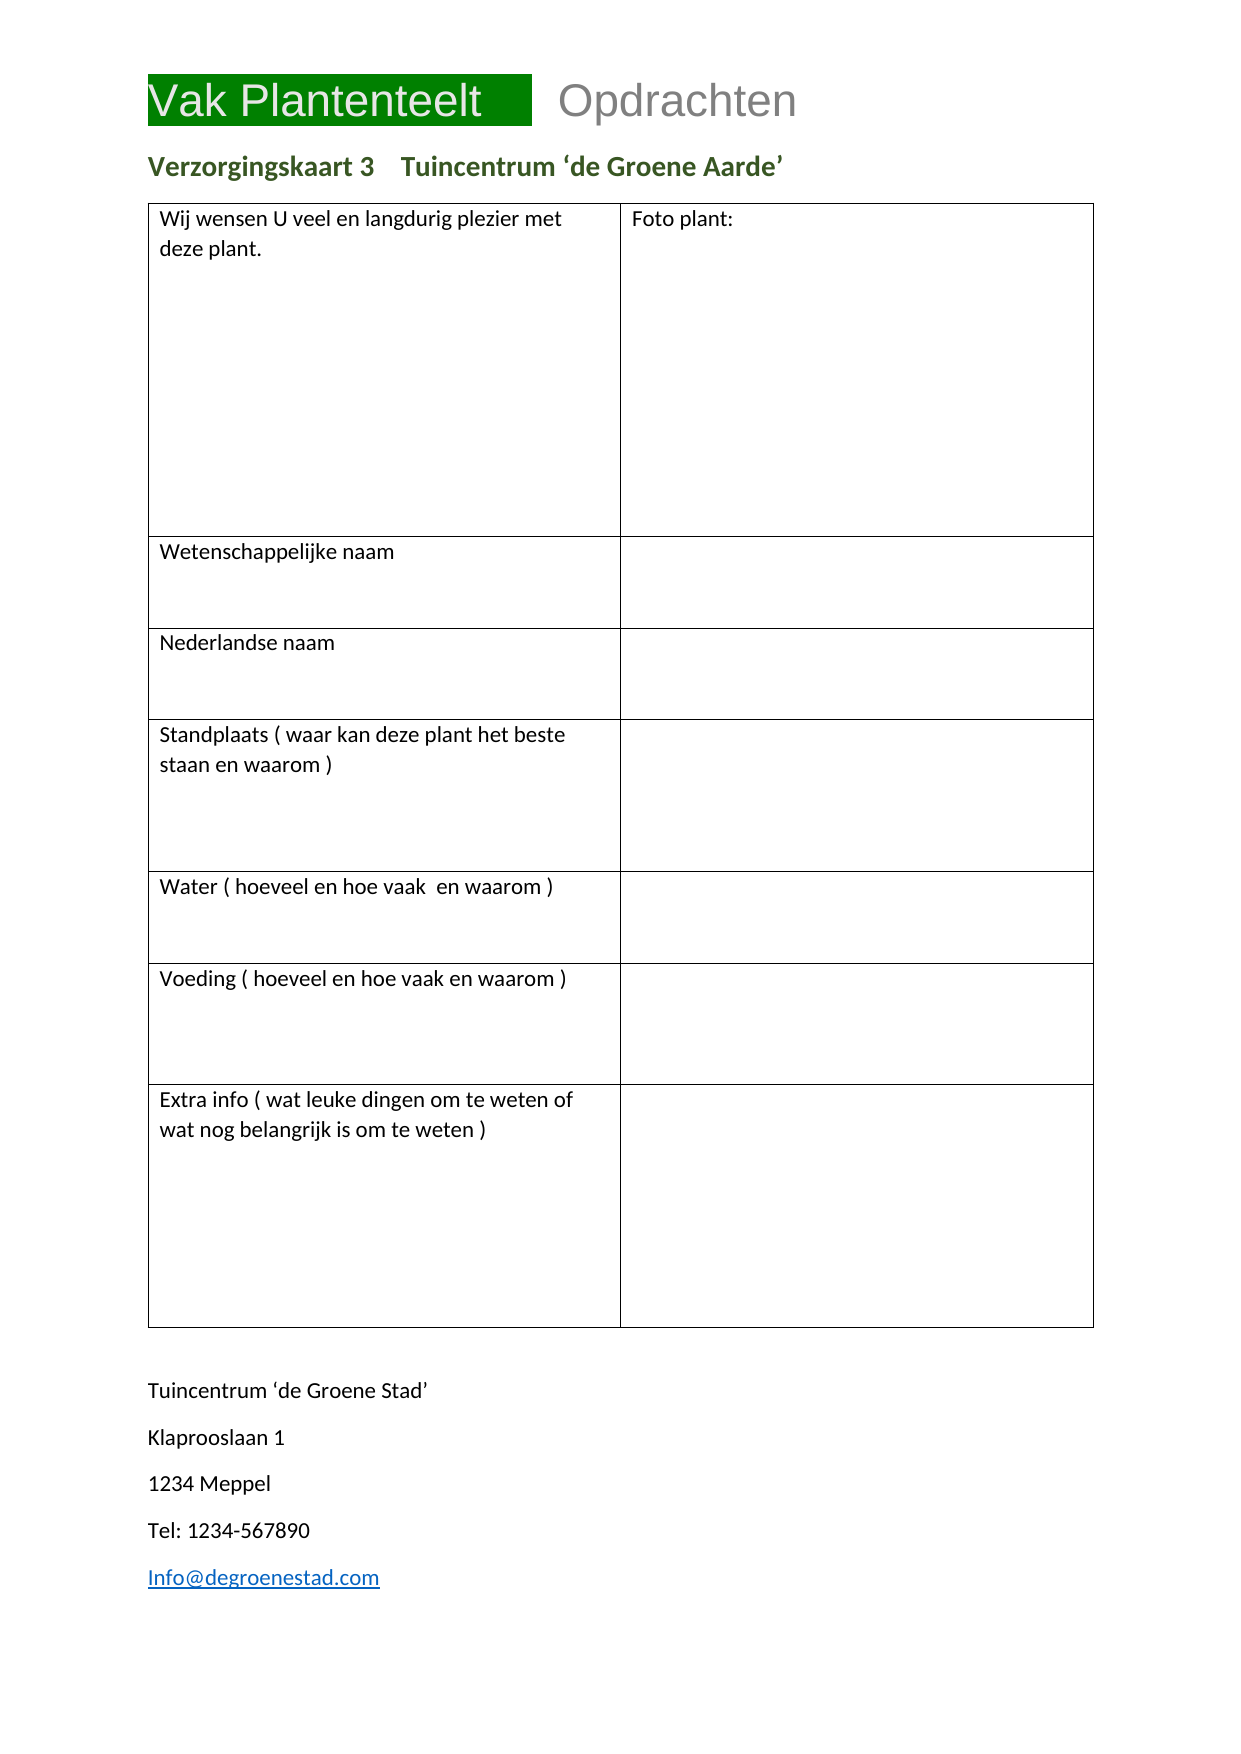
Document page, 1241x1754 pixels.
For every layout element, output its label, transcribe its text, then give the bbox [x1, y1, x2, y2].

text Tuincentrum ‘de Groene Stad’ [148, 1376, 1093, 1404]
table_cell Extra info ( wat leuke dingen om te weten of wat nog belangrijk is om te weten ) [149, 1085, 620, 1327]
table_header Wij wensen U veel en langdurig plezier met deze plant. [149, 204, 620, 536]
text 1234 Meppel [148, 1469, 1093, 1497]
text Tel: 1234-567890 [148, 1516, 1093, 1544]
table_cell [621, 872, 1093, 963]
table_cell [621, 629, 1093, 719]
table_cell Nederlandse naam [149, 629, 620, 719]
text Info@degroenestad.com [148, 1563, 1093, 1591]
table_cell Standplaats ( waar kan deze plant het beste staan en waarom ) [149, 720, 620, 871]
table_cell Water ( hoeveel en hoe vaak en waarom ) [149, 872, 620, 963]
table_cell [621, 1085, 1093, 1327]
table_cell [621, 720, 1093, 871]
table_header Foto plant: [621, 204, 1093, 536]
table_cell [621, 964, 1093, 1084]
text Verzorgingskaart 3 Tuincentrum ‘de Groene Aarde’ [148, 148, 1093, 183]
table_cell [621, 537, 1093, 627]
table_cell Wetenschappelijke naam [149, 537, 620, 627]
table_cell Voeding ( hoeveel en hoe vaak en waarom ) [149, 964, 620, 1084]
text Klaprooslaan 1 [148, 1423, 1093, 1451]
